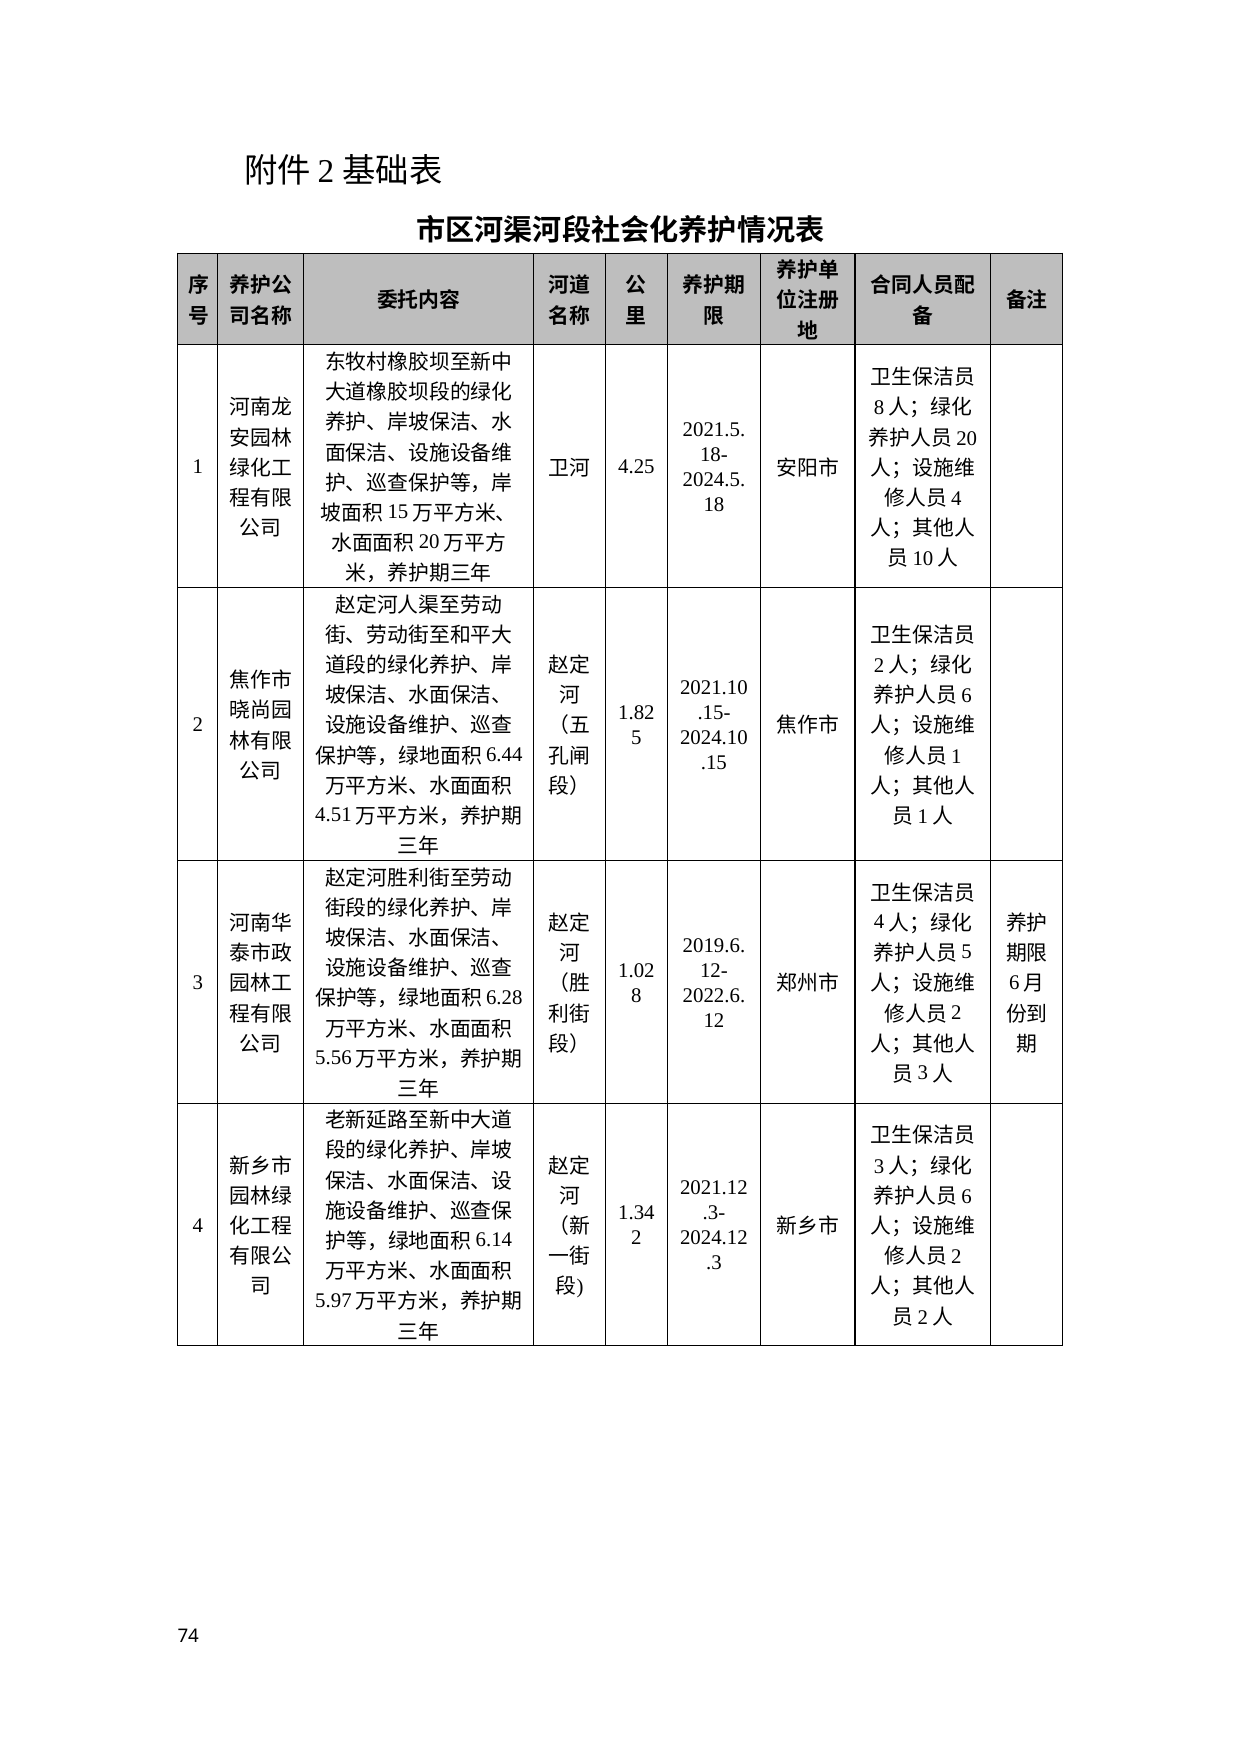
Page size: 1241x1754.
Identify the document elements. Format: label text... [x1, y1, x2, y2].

table_cell 2021.5.18-2024.5.18 [668, 345, 760, 587]
table_cell [991, 588, 1062, 860]
table_cell 卫河 [534, 345, 605, 587]
table_header 序号 [178, 254, 217, 344]
table_cell 1.028 [606, 861, 667, 1102]
table_cell 赵定河（胜利街段） [534, 861, 605, 1102]
table_cell 东牧村橡胶坝至新中大道橡胶坝段的绿化养护、岸坡保洁、水面保洁、设施设备维护、巡查保护等，岸坡面积15万平方米、水面面积20万平方米，养护期三年 [304, 345, 533, 587]
table_cell 河南华泰市政园林工程有限公司 [218, 861, 303, 1102]
table_cell 卫生保洁员8人；绿化养护人员20人；设施维修人员4人；其他人员10人 [856, 345, 990, 587]
table_cell 卫生保洁员3人；绿化养护人员6人；设施维修人员2人；其他人员2人 [856, 1104, 990, 1345]
table_header 合同人员配备 [856, 254, 990, 344]
table_cell 赵定河（五孔闸段） [534, 588, 605, 860]
table_cell 赵定河胜利街至劳动街段的绿化养护、岸坡保洁、水面保洁、设施设备维护、巡查保护等，绿地面积6.28万平方米、水面面积5.56万平方米，养护期三年 [304, 861, 533, 1102]
table_cell 养护期限6月份到期 [991, 861, 1062, 1102]
table_cell 3 [178, 861, 217, 1102]
table_cell 2 [178, 588, 217, 860]
table_header 河道名称 [534, 254, 605, 344]
table_cell 安阳市 [761, 345, 854, 587]
table_cell 新乡市 [761, 1104, 854, 1345]
text 市区河渠河段社会化养护情况表 [177, 194, 1063, 252]
table_cell [991, 345, 1062, 587]
table_cell 河南龙安园林绿化工程有限公司 [218, 345, 303, 587]
table_cell 老新延路至新中大道段的绿化养护、岸坡保洁、水面保洁、设施设备维护、巡查保护等，绿地面积6.14万平方米、水面面积5.97万平方米，养护期三年 [304, 1104, 533, 1345]
table_cell 焦作市晓尚园林有限公司 [218, 588, 303, 860]
table_cell 卫生保洁员4人；绿化养护人员5人；设施维修人员2人；其他人员3人 [856, 861, 990, 1102]
table_cell 焦作市 [761, 588, 854, 860]
table_cell 2019.6.12-2022.6.12 [668, 861, 760, 1102]
table_cell 1.825 [606, 588, 667, 860]
table_cell 郑州市 [761, 861, 854, 1102]
table_header 公里 [606, 254, 667, 344]
table_cell 新乡市园林绿化工程有限公司 [218, 1104, 303, 1345]
table_cell 赵定河人渠至劳动街、劳动街至和平大道段的绿化养护、岸坡保洁、水面保洁、设施设备维护、巡查保护等，绿地面积6.44万平方米、水面面积4.51万平方米，养护期三年 [304, 588, 533, 860]
table_header 养护期限 [668, 254, 760, 344]
table_cell 4 [178, 1104, 217, 1345]
table_cell 赵定河（新一街段) [534, 1104, 605, 1345]
table_cell 卫生保洁员2人；绿化养护人员6人；设施维修人员1人；其他人员1人 [856, 588, 990, 860]
table_cell 2021.10.15-2024.10.15 [668, 588, 760, 860]
table_cell 2021.12.3-2024.12.3 [668, 1104, 760, 1345]
table_header 养护单位注册地 [761, 254, 854, 344]
table_header 备注 [991, 254, 1062, 344]
table_cell 1 [178, 345, 217, 587]
table_header 委托内容 [304, 254, 533, 344]
table_cell [991, 1104, 1062, 1345]
table_header 养护公司名称 [218, 254, 303, 344]
table_cell 1.342 [606, 1104, 667, 1345]
table_cell 4.25 [606, 345, 667, 587]
subtitle 附件2 基础表 [177, 136, 1063, 194]
